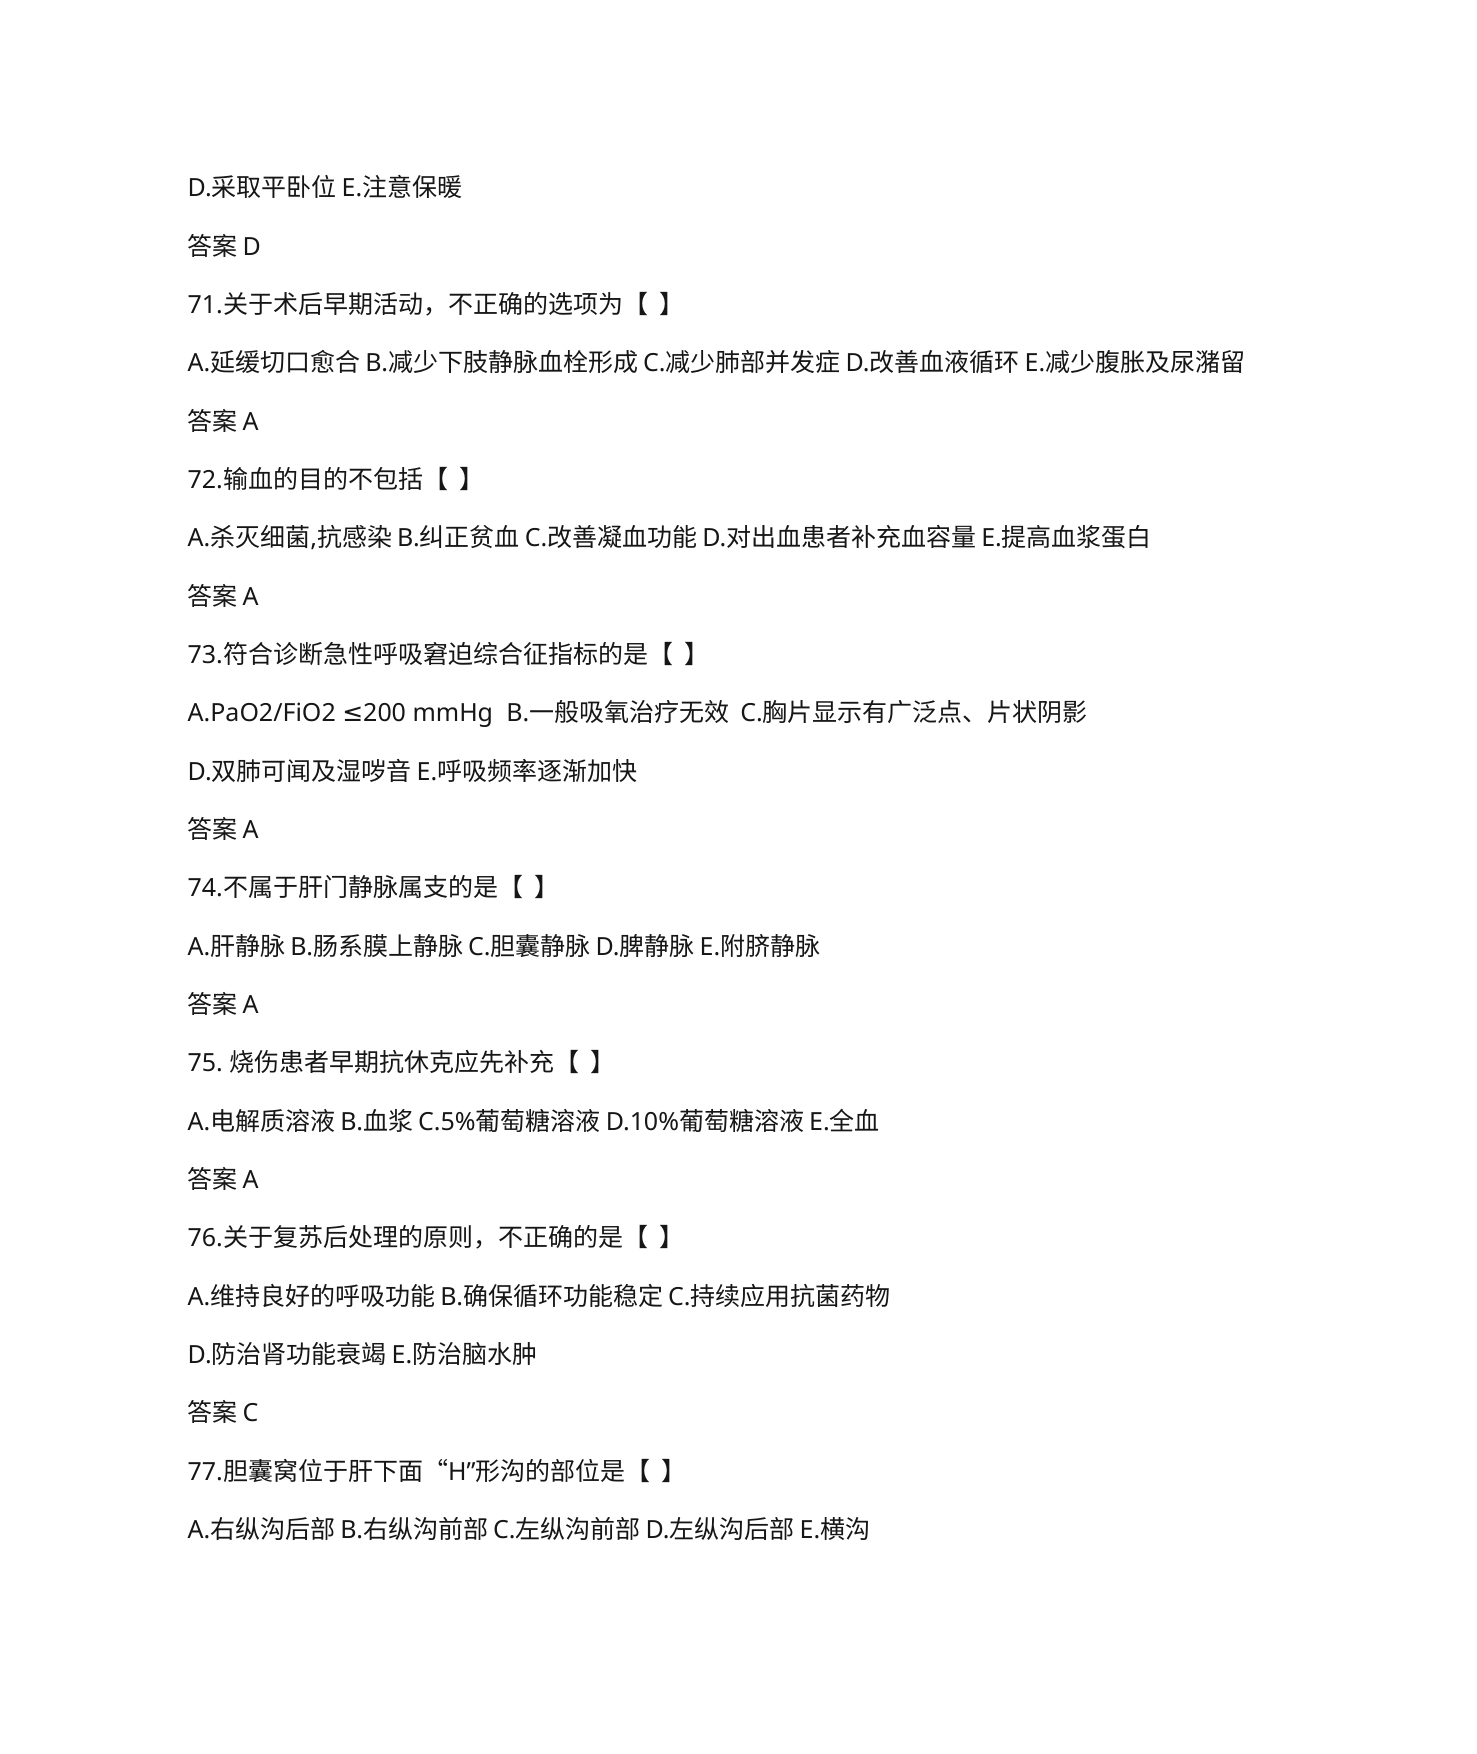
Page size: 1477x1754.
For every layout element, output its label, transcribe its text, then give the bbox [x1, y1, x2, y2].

text 71.关于术后早期活动，不正确的选项为【 】 [187, 267, 1289, 325]
text D.防治肾功能衰竭E.防治脑水肿 [187, 1317, 1289, 1375]
text 答案C [187, 1375, 1289, 1433]
text 答案A [187, 792, 1289, 850]
text 72.输血的目的不包括【 】 [187, 442, 1289, 500]
text D.采取平卧位E.注意保暖 [187, 150, 1289, 208]
text 75. 烧伤患者早期抗休克应先补充【 】 [187, 1025, 1289, 1083]
text A.杀灭细菌,抗感染B.纠正贫血C.改善凝血功能D.对出血患者补充血容量E.提高血浆蛋白 [187, 500, 1289, 558]
text A.肝静脉B.肠系膜上静脉C.胆囊静脉D.脾静脉E.附脐静脉 [187, 908, 1289, 967]
text 73.符合诊断急性呼吸窘迫综合征指标的是【 】 [187, 617, 1289, 675]
text D.双肺可闻及湿哕音E.呼吸频率逐渐加快 [187, 733, 1289, 792]
text 答案A [187, 1142, 1289, 1200]
text A.维持良好的呼吸功能B.确保循环功能稳定C.持续应用抗菌药物 [187, 1258, 1289, 1317]
text 答案A [187, 967, 1289, 1025]
text 74.不属于肝门静脉属支的是【 】 [187, 850, 1289, 908]
text A.延缓切口愈合B.减少下肢静脉血栓形成C.减少肺部并发症D.改善血液循环E.减少腹胀及尿潴留 [187, 325, 1289, 383]
text 77.胆囊窝位于肝下面“H”形沟的部位是【 】 [187, 1433, 1289, 1492]
text A.PaO2/FiO2 ≤200 mmHg B.一般吸氧治疗无效 C.胸片显示有广泛点、片状阴影 [187, 675, 1289, 733]
text 答案A [187, 558, 1289, 617]
text A.右纵沟后部B.右纵沟前部C.左纵沟前部D.左纵沟后部E.横沟 [187, 1492, 1289, 1550]
text 答案D [187, 208, 1289, 267]
text 答案A [187, 383, 1289, 442]
text A.电解质溶液B.血浆C.5%葡萄糖溶液D.10%葡萄糖溶液E.全血 [187, 1083, 1289, 1142]
text 76.关于复苏后处理的原则，不正确的是【 】 [187, 1200, 1289, 1258]
